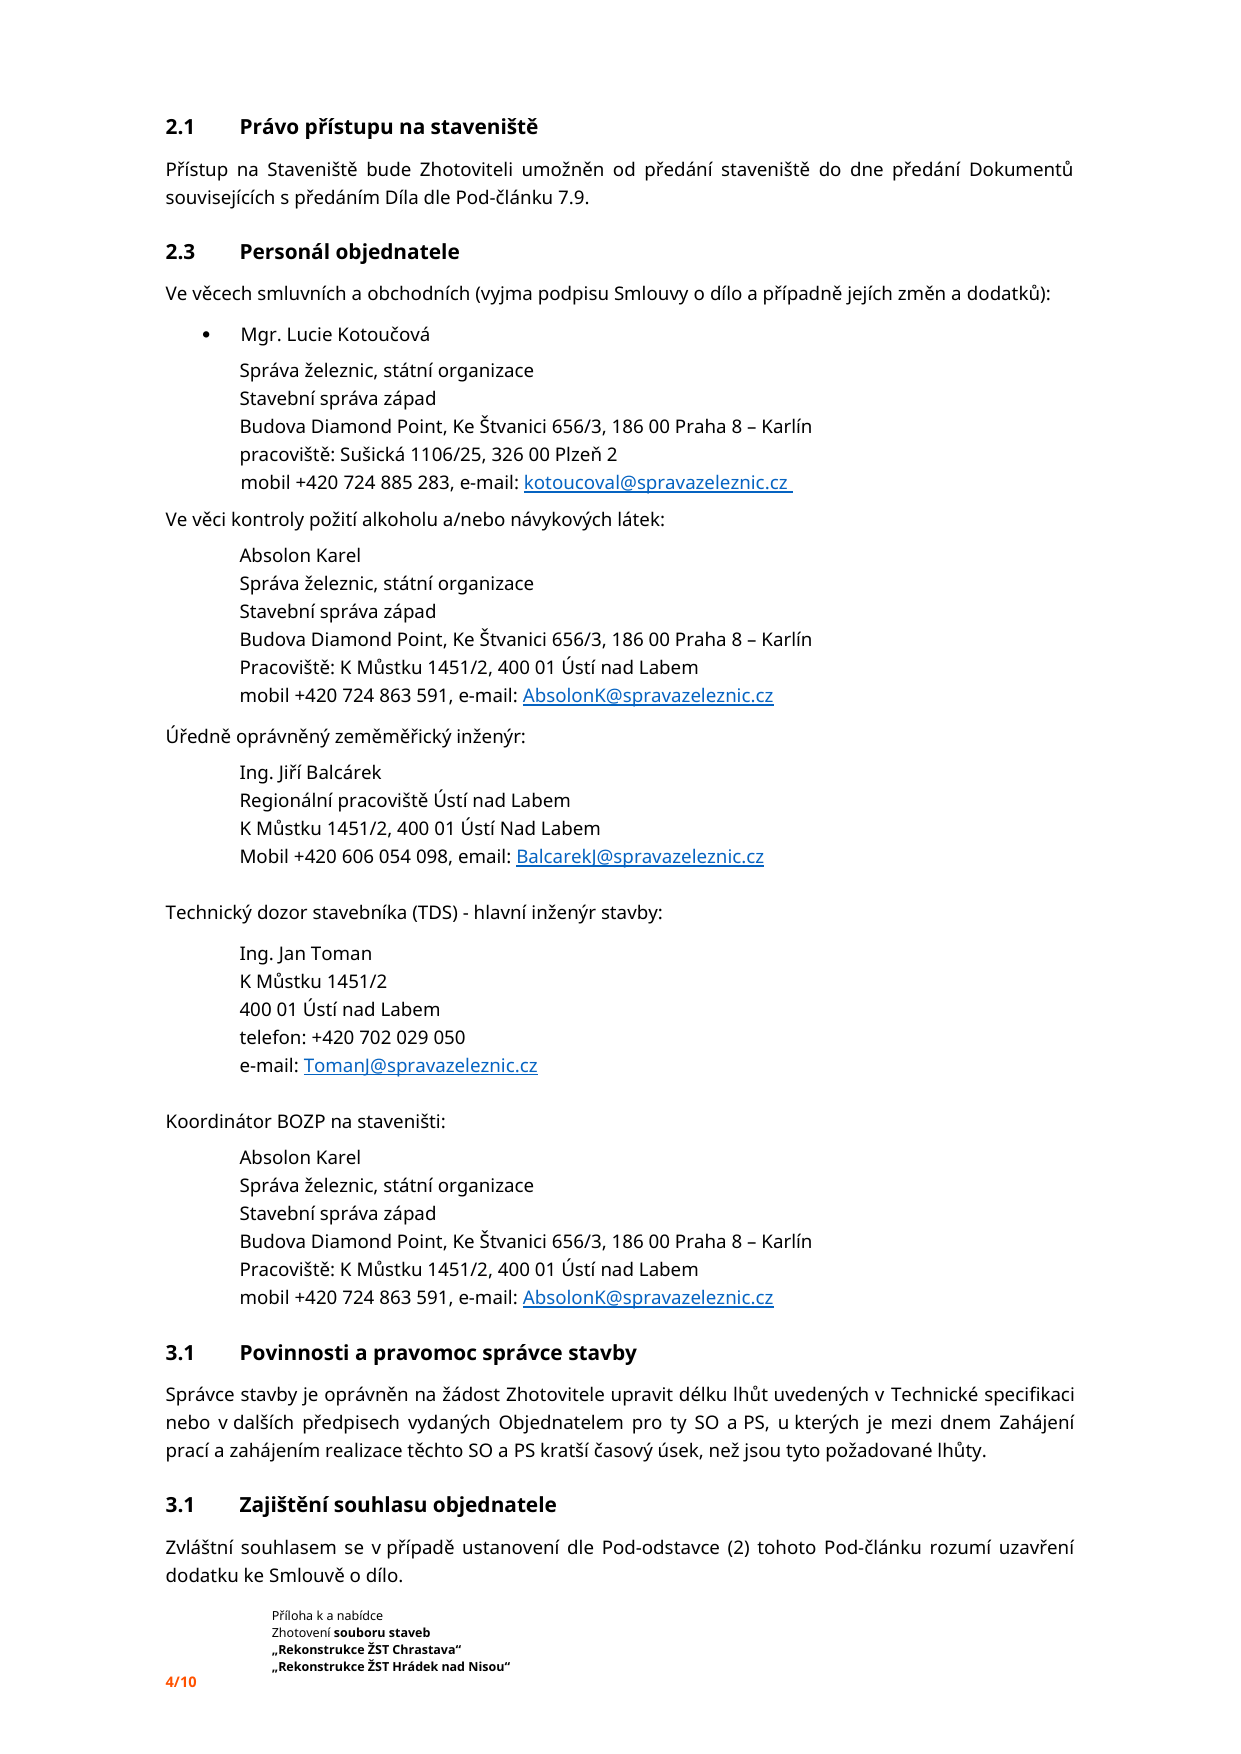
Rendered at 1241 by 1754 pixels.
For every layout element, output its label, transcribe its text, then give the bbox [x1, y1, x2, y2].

text Ing. Jiří Balcárek [165, 759, 1075, 785]
text Budova Diamond Point, Ke Štvanici 656/3, 186 00 Praha 8 – Karlín [165, 626, 1075, 652]
text Správa železnic, státní organizace [165, 570, 1075, 596]
text Zvláštní souhlasem se v případě ustanovení dle Pod-odstavce (2) tohoto Pod-článku rozumí uzavření dodatku ke Smlouvě o dílo. [165, 1534, 1075, 1588]
text Mgr. Lucie Kotoučová [203, 321, 1075, 347]
text mobil +420 724 863 591, e-mail: AbsolonK@spravazeleznic.cz [165, 682, 1075, 708]
text K Můstku 1451/2 [165, 968, 1075, 993]
text 3.1 Zajištění souhlasu objednatele [165, 1490, 1075, 1519]
text 2.3 Personál objednatele [165, 237, 1075, 265]
list Koordinátor BOZP na staveništi: [165, 1108, 1075, 1134]
list mobil +420 724 885 283, e-mail: kotoucoval@spravazeleznic.cz [240, 470, 1075, 495]
list Úředně oprávněný zeměměřický inženýr: [165, 723, 1075, 748]
text K Můstku 1451/2, 400 01 Ústí Nad Labem [165, 815, 1075, 841]
text Správa železnic, státní organizace [165, 358, 1075, 383]
text Mobil +420 606 054 098, email: BalcarekJ@spravazeleznic.cz [165, 843, 1075, 869]
text telefon: +420 702 029 050 [165, 1024, 1075, 1049]
text Pracoviště: K Můstku 1451/2, 400 01 Ústí nad Labem [165, 654, 1075, 680]
text e-mail: TomanJ@spravazeleznic.cz [165, 1052, 1075, 1078]
text mobil +420 724 863 591, e-mail: AbsolonK@spravazeleznic.cz [165, 1284, 1075, 1310]
text Stavební správa západ [239, 1201, 1075, 1226]
text Ing. Jan Toman [165, 940, 1075, 966]
text Ve věcech smluvních a obchodních (vyjma podpisu Smlouvy o dílo a případně jejích změn a dodatků): [165, 281, 1075, 306]
text Budova Diamond Point, Ke Štvanici 656/3, 186 00 Praha 8 – Karlín [165, 1228, 1075, 1254]
text Regionální pracoviště Ústí nad Labem [165, 787, 1075, 813]
text Přístup na Staveniště bude Zhotoviteli umožněn od předání staveniště do dne předání Dokumentů souvisejících s předáním Díla dle Pod-článku 7.9. [165, 156, 1075, 209]
text Pracoviště: K Můstku 1451/2, 400 01 Ústí nad Labem [165, 1257, 1075, 1282]
text Absolon Karel [239, 1144, 1075, 1170]
text Budova Diamond Point, Ke Štvanici 656/3, 186 00 Praha 8 – Karlín [165, 414, 1075, 439]
text Absolon Karel [239, 542, 1075, 568]
text Technický dozor stavebníka (TDS) - hlavní inženýr stavby: [165, 899, 1075, 925]
text pracoviště: Sušická 1106/25, 326 00 Plzeň 2 [165, 442, 1075, 467]
text Stavební správa západ [239, 598, 1075, 624]
text 3.1 Povinnosti a pravomoc správce stavby [165, 1338, 1075, 1366]
text Stavební správa západ [239, 386, 1075, 411]
text Správa železnic, státní organizace [165, 1172, 1075, 1198]
list Ve věci kontroly požití alkoholu a/nebo návykových látek: [165, 506, 1075, 532]
text 2.1 Právo přístupu na staveniště [165, 112, 1075, 141]
text 400 01 Ústí nad Labem [165, 996, 1075, 1022]
text Správce stavby je oprávněn na žádost Zhotovitele upravit délku lhůt uvedených v Technické specifikaci nebo v dalších předpisech vydaných Objednatelem pro ty SO a PS, u kterých je mezi dnem Zahájení prací a zahájením realizace těchto SO a PS kratší časový úsek, než jsou tyto požadované lhůty. [165, 1381, 1075, 1463]
